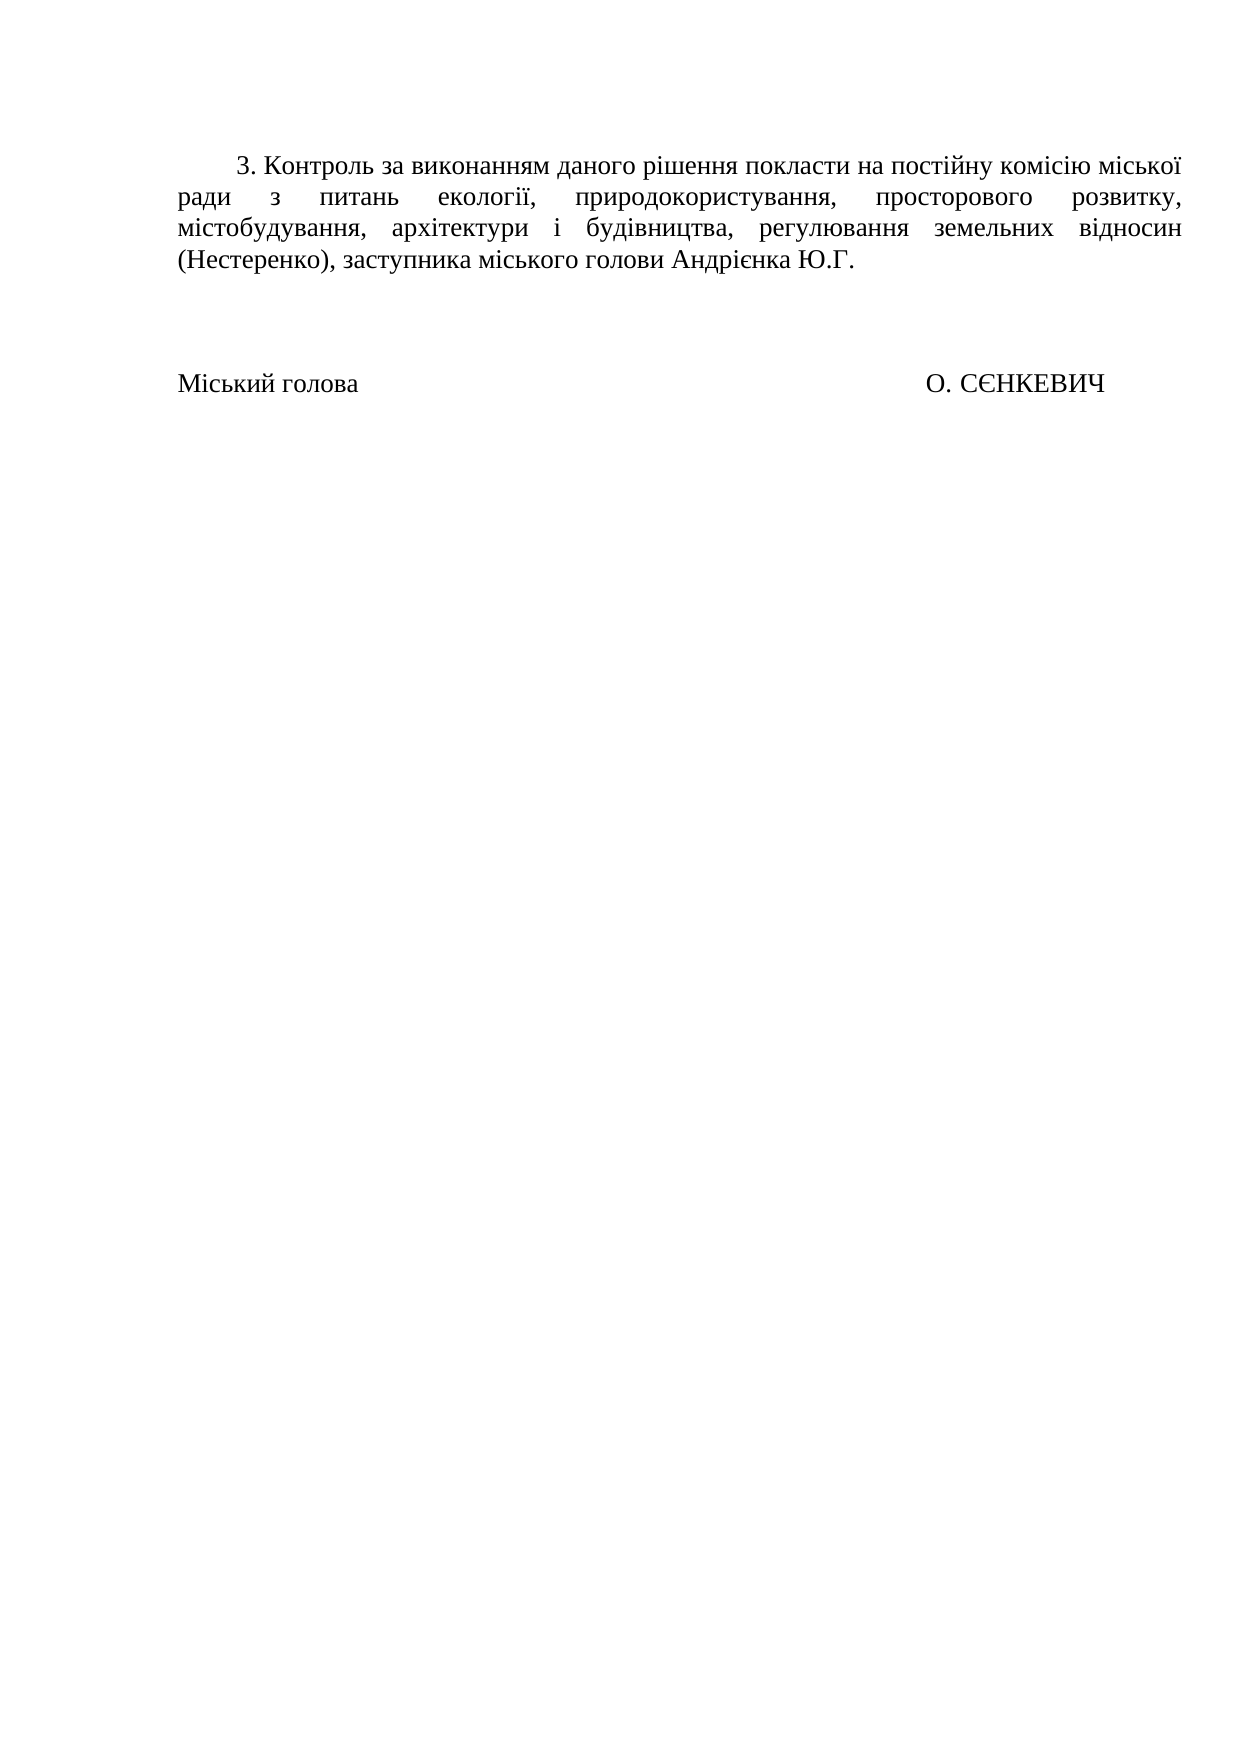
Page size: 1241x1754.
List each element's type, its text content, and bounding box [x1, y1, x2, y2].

text 3. Контроль за виконанням даного рішення покласти на постійну комісію міської ради з питань екології, природокористування, просторового розвитку, містобудування, архітектури і будівництва, регулювання земельних відносин (Нестеренко), заступника міського голови Андрієнка Ю.Г. [177, 149, 1183, 274]
text Міський голова О. СЄНКЕВИЧ [177, 367, 1183, 398]
